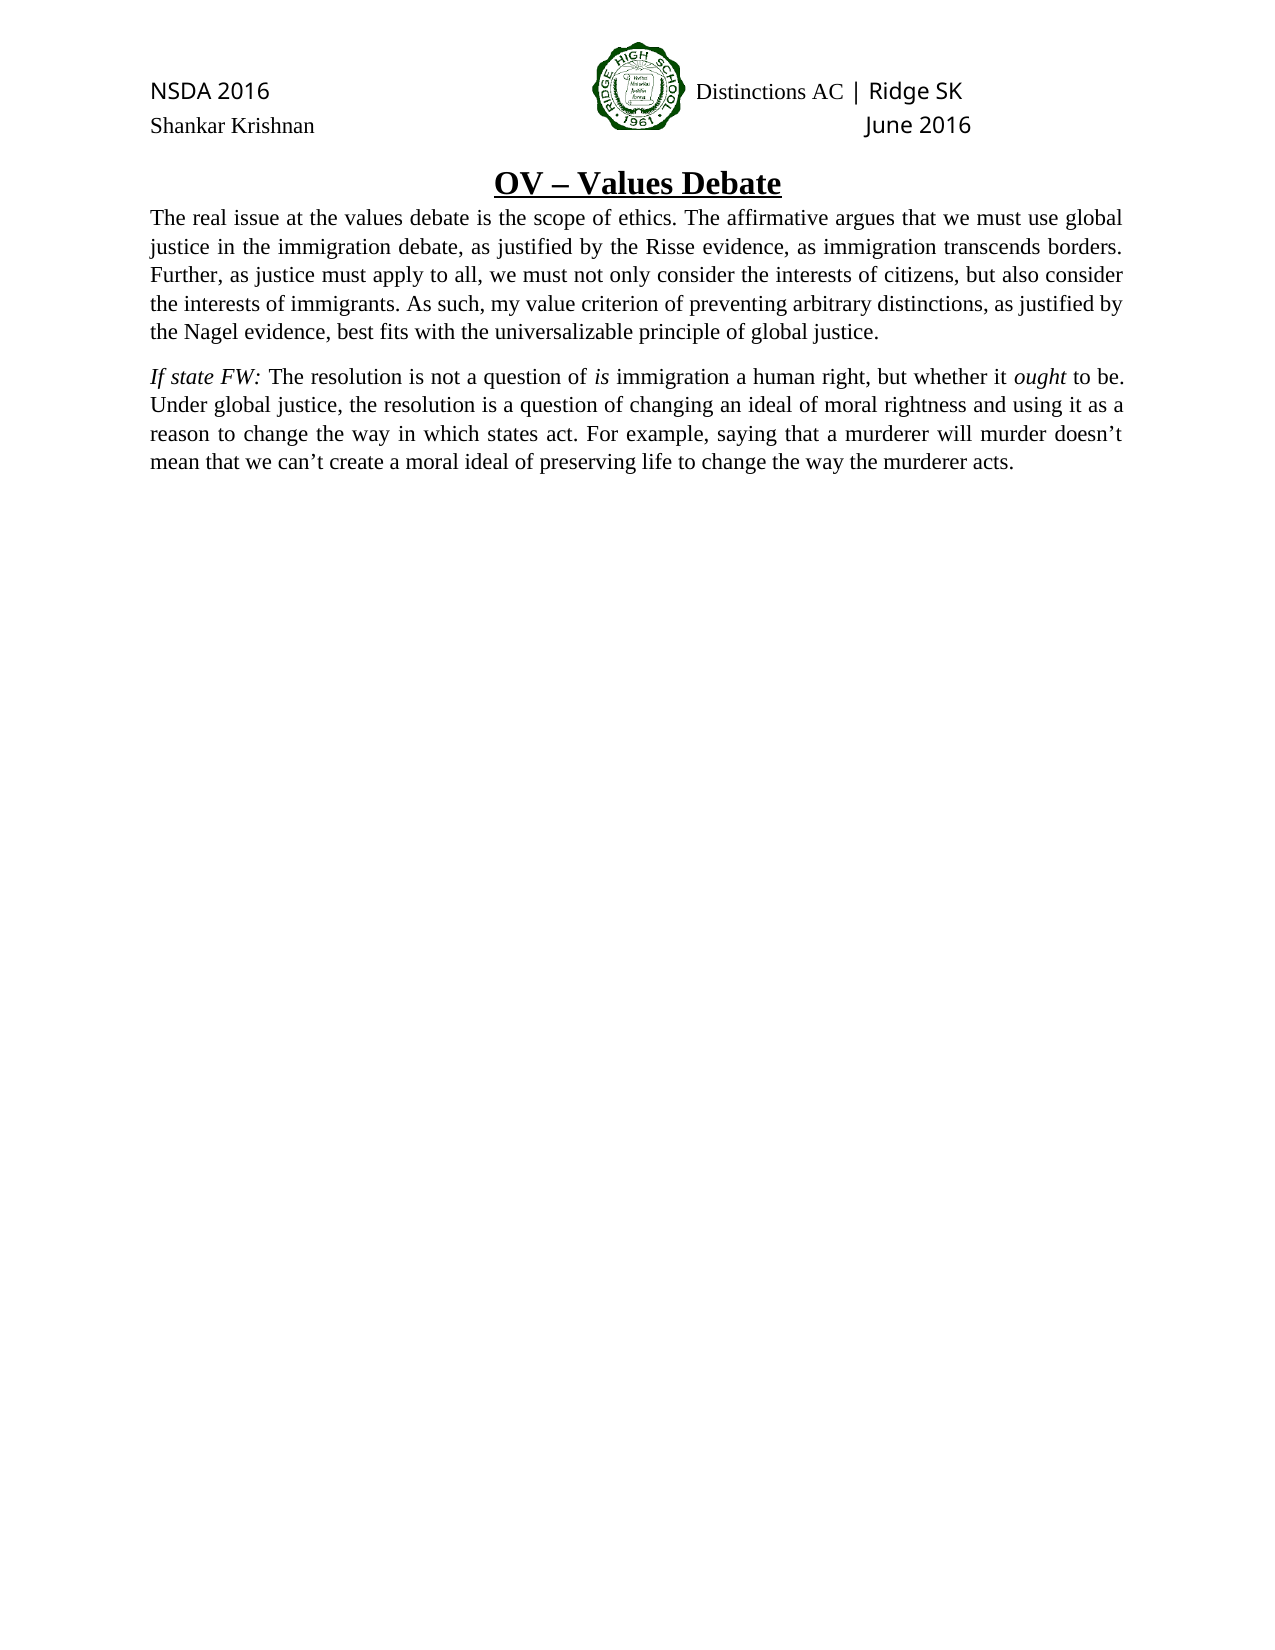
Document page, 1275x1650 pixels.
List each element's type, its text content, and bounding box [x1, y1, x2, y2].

text If state FW: The resolution is not a question of is immigration a human right, but whether it ought to be. Under global justice, the resolution is a question of changing an ideal of moral rightness and using it as a reason to change the way in which states act. For example, saying that a murderer will murder doesn’t mean that we can’t create a moral ideal of preserving life to change the way the murderer acts. [150, 363, 1125, 475]
text The real issue at the values debate is the scope of ethics. The affirmative argues that we must use global justice in the immigration debate, as justified by the Risse evidence, as immigration transcends borders. Further, as justice must apply to all, we must not only consider the interests of citizens, but also consider the interests of immigrants. As such, my value criterion of preventing arbitrary distinctions, as justified by the Nagel evidence, best fits with the universalizable principle of global justice. [150, 204, 1125, 344]
picture [578, 42, 697, 130]
subtitle OV – Values Debate [150, 163, 1125, 201]
